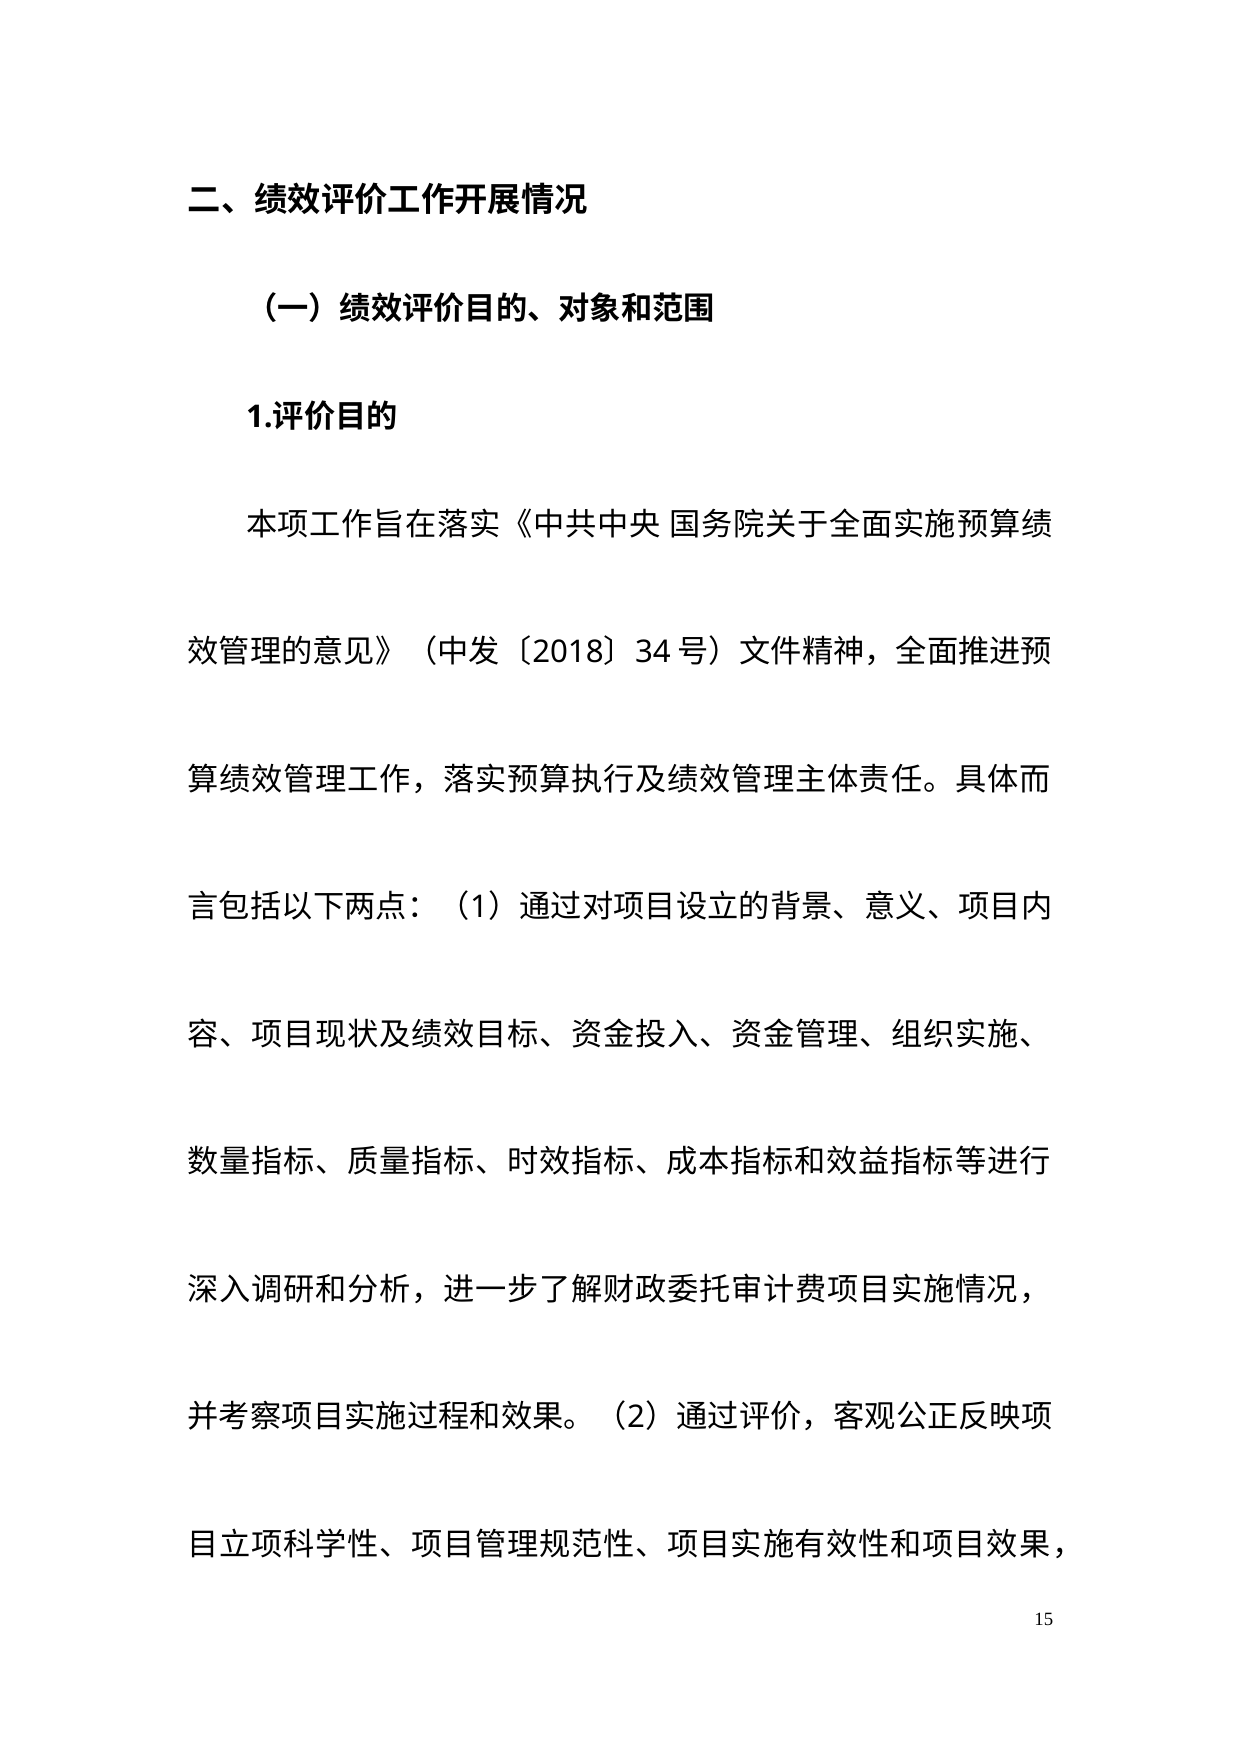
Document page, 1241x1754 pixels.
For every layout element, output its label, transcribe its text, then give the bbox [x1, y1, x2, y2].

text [187, 479, 1053, 1584]
text 1.评价目的 [187, 371, 1053, 456]
text 二、绩效评价工作开展情况 [187, 154, 1053, 239]
text （一）绩效评价目的、对象和范围 [187, 263, 1053, 348]
